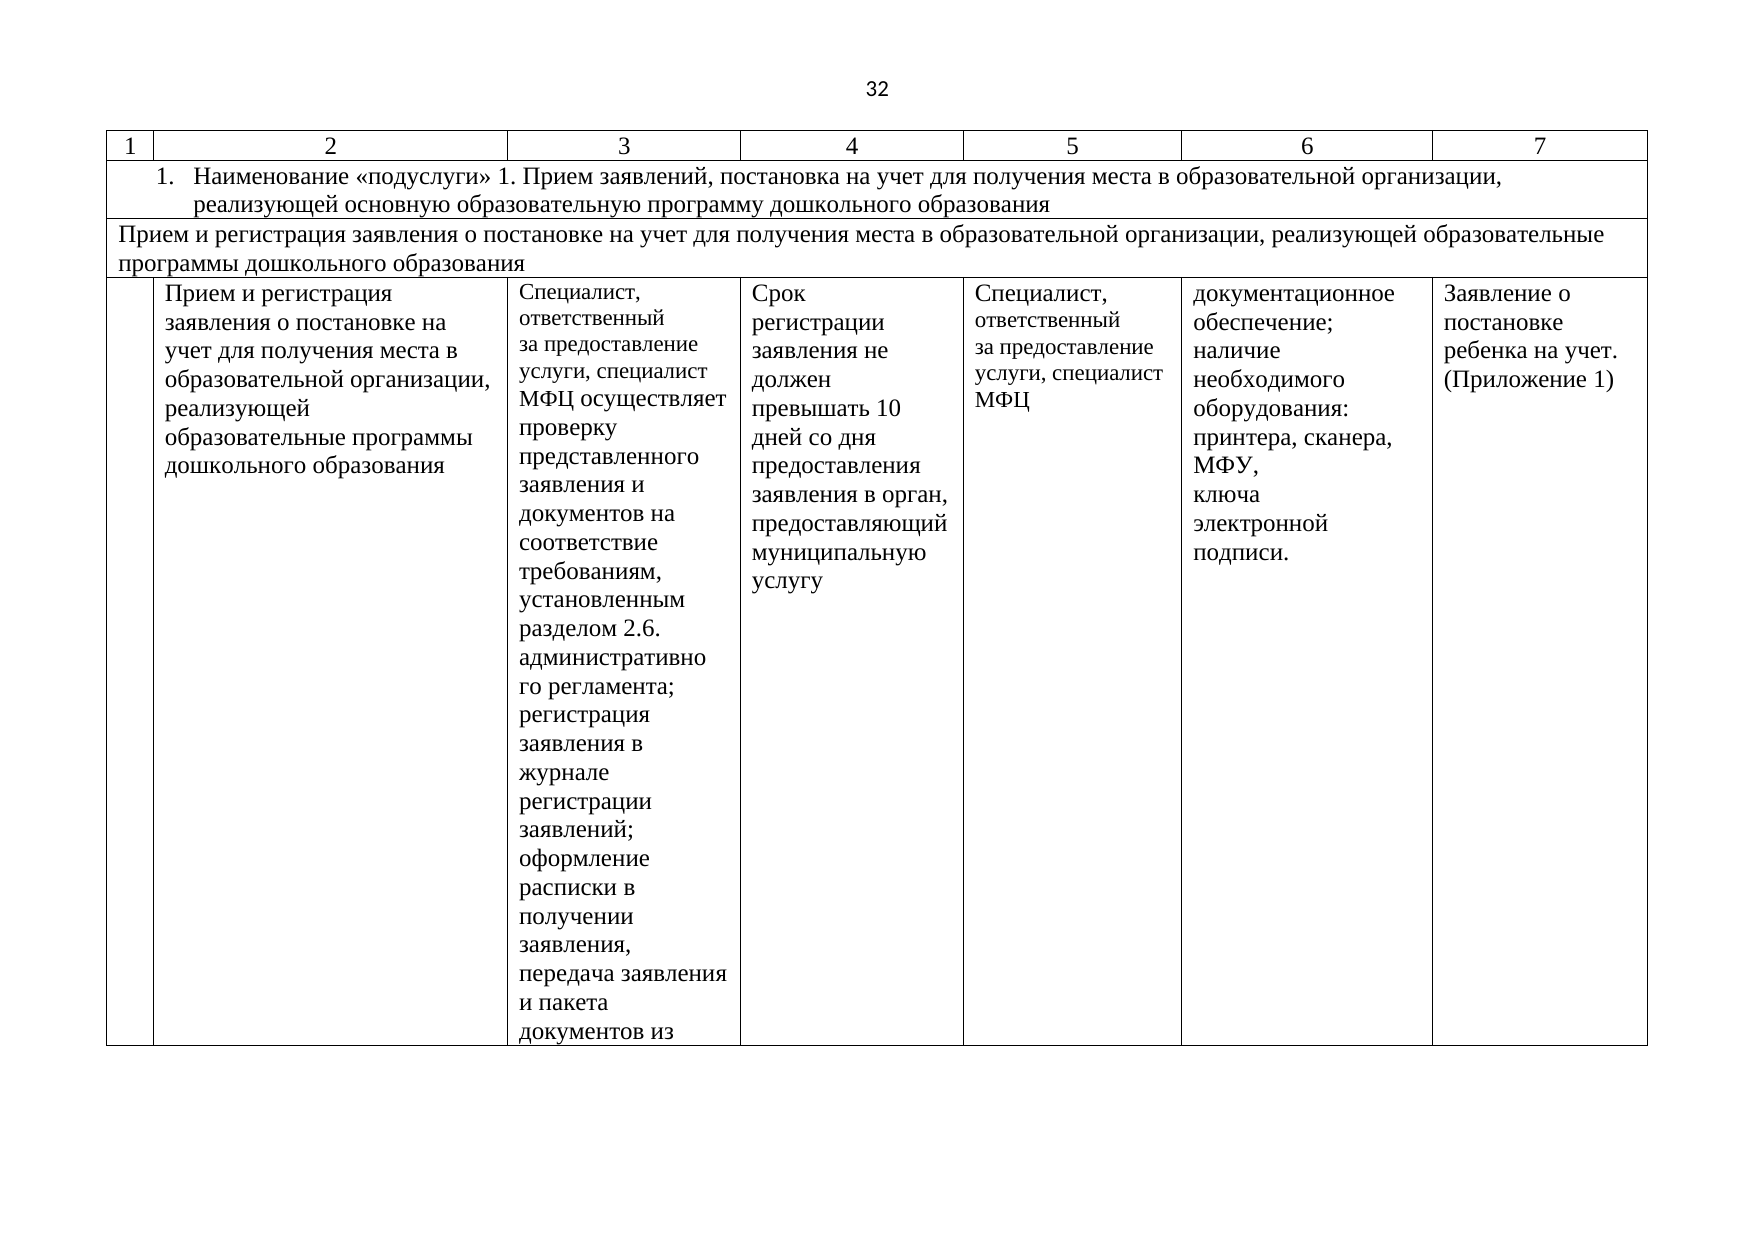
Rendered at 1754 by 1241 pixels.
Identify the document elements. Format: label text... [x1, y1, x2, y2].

table_cell 1 [107, 131, 153, 160]
table_cell 4 [741, 131, 963, 160]
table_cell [1182, 278, 1432, 1044]
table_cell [741, 278, 963, 1044]
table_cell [964, 278, 1181, 1044]
table_cell 6 [1182, 131, 1432, 160]
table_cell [508, 278, 740, 1044]
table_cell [1433, 278, 1647, 1044]
table_cell 5 [964, 131, 1181, 160]
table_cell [154, 278, 507, 1044]
table_cell Наименование «подуслуги» 1. Прием заявлений, постановка на учет для получения места в образовательной организации, реализующей основную образовательную программу дошкольного образования [107, 161, 1647, 218]
table_cell 7 [1433, 131, 1647, 160]
table_cell 2 [154, 131, 507, 160]
table_cell 3 [508, 131, 740, 160]
table_cell [107, 278, 153, 1044]
